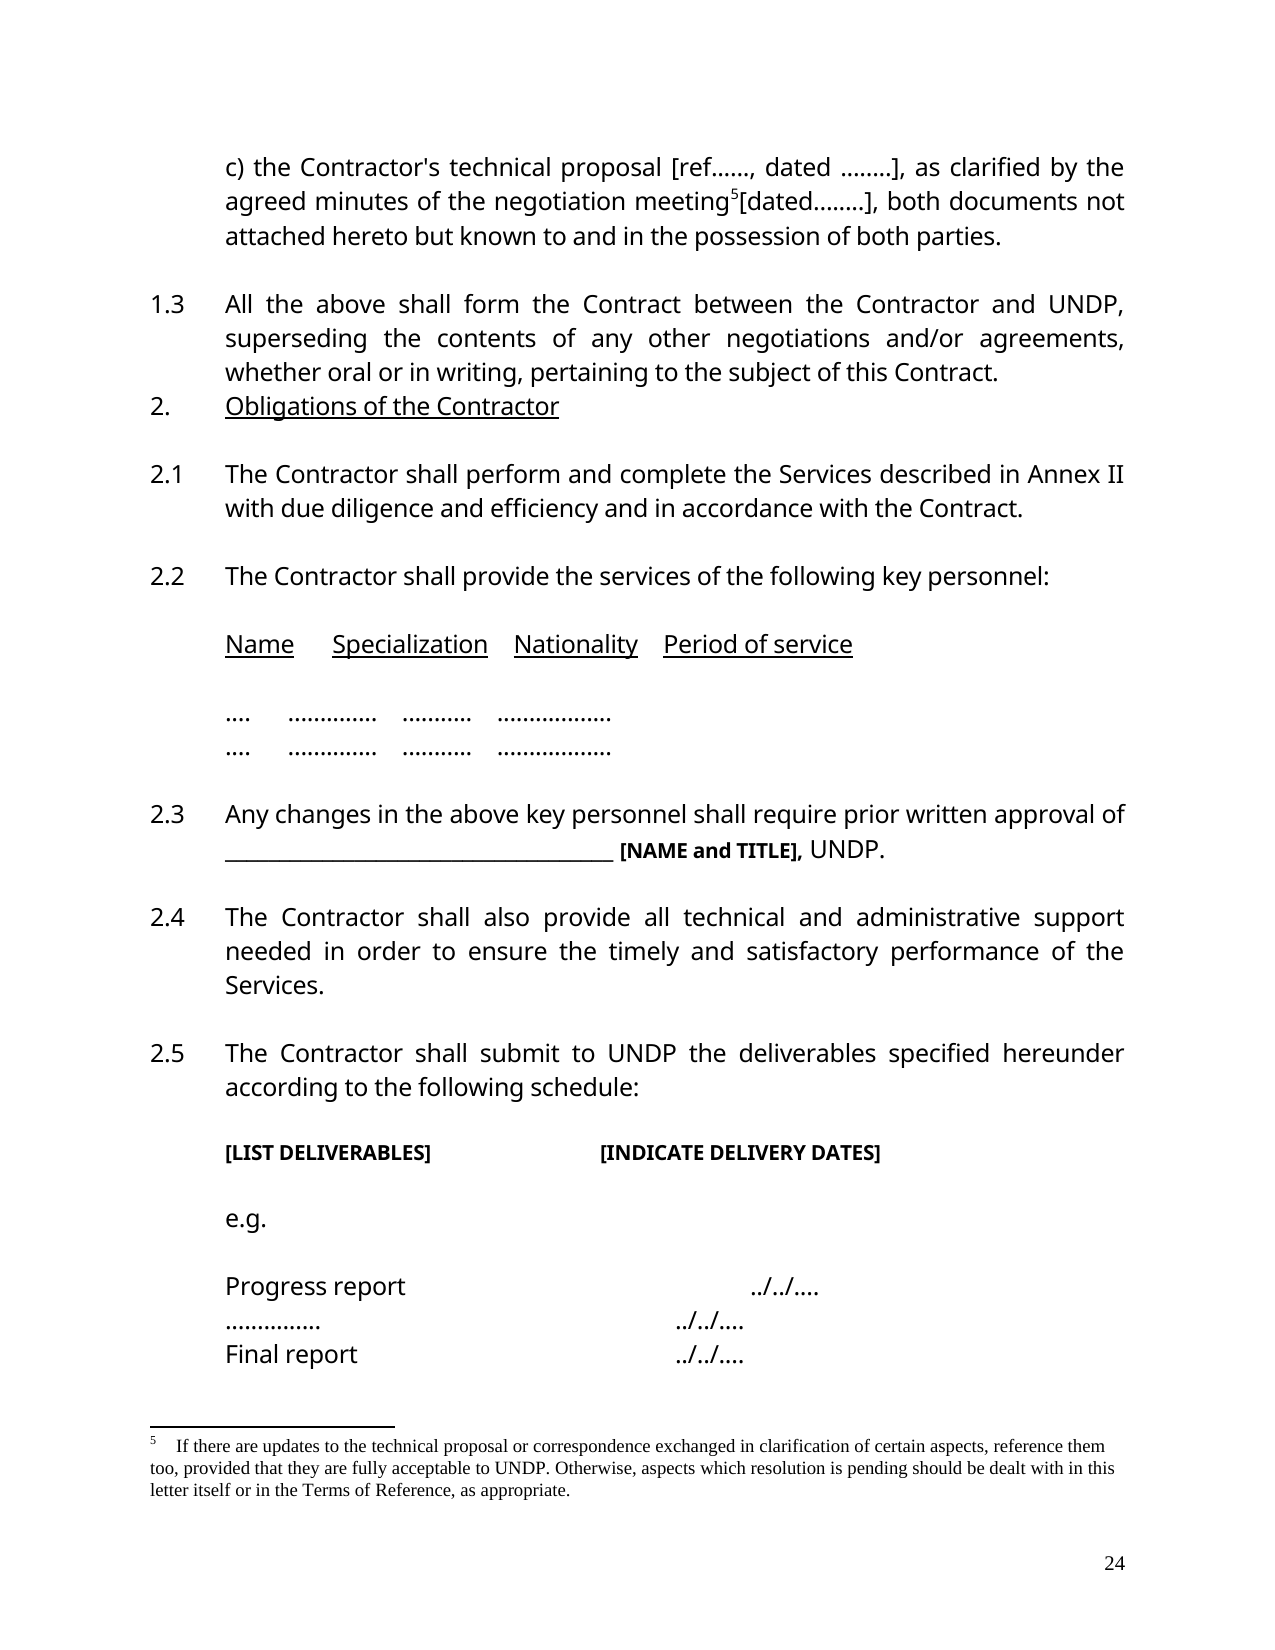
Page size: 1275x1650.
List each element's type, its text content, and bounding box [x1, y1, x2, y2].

text e.g. [150, 1200, 1125, 1234]
text Final report ../../.... [150, 1337, 1125, 1371]
text 2.4 The Contractor shall also provide all technical and administrative support needed in order to ensure the timely and satisfactory performance of the Services. [150, 899, 1125, 1002]
text 2.2 The Contractor shall provide the services of the following key personnel: [150, 559, 1125, 593]
text 2.1 The Contractor shall perform and complete the Services described in Annex II with due diligence and efficiency and in accordance with the Contract. [150, 457, 1125, 525]
text 2.5 The Contractor shall submit to UNDP the deliverables specified hereunder according to the following schedule: [150, 1036, 1125, 1104]
text Progress report ../../.... [150, 1268, 1125, 1302]
text [LIST DELIVERABLES] [INDICATE DELIVERY DATES] [150, 1138, 1125, 1166]
text Name Specialization Nationality Period of service [150, 627, 1125, 661]
text c) the Contractor's technical proposal [ref......, dated ........], as clarified by the agreed minutes of the negotiation meeting[dated........], both documents not attached hereto but known to and in the possession of both parties. [150, 150, 1125, 252]
text 2.3 Any changes in the above key personnel shall require prior written approval of ____________________________________ [NAME and TITLE], UNDP. [150, 797, 1125, 865]
text .... .............. ........... .................. [150, 729, 1125, 763]
text ............... ../../.... [150, 1302, 1125, 1337]
text 2. Obligations of the Contractor [150, 388, 1125, 422]
text .... .............. ........... .................. [150, 695, 1125, 729]
text 1.3 All the above shall form the Contract between the Contractor and UNDP, superseding the contents of any other negotiations and/or agreements, whether oral or in writing, pertaining to the subject of this Contract. [150, 286, 1125, 388]
